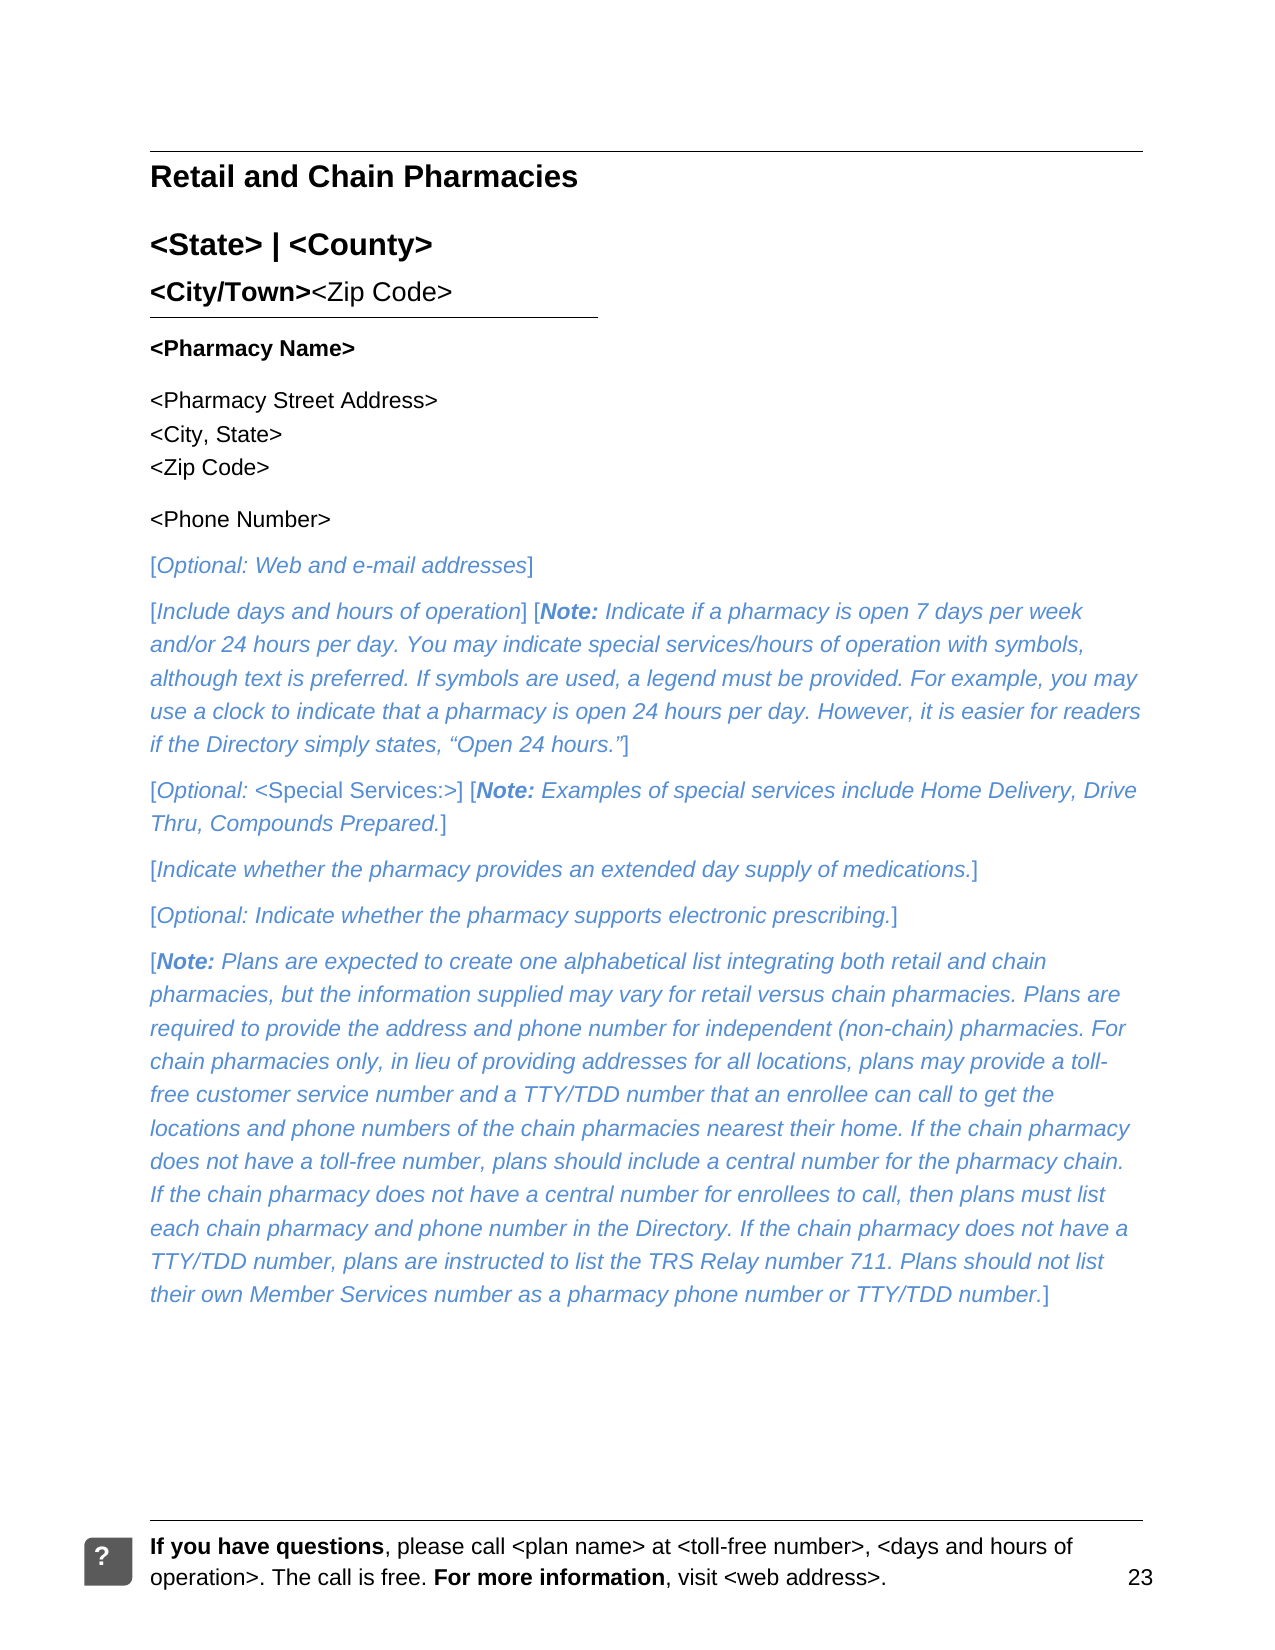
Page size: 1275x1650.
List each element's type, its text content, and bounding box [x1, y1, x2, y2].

text [Optional: <Special Services:>] [Note: Examples of special services include Home Delivery, Drive Thru, Compounds Prepared.] [150, 772, 1143, 838]
text Retail and Chain Pharmacies [150, 152, 1143, 196]
text <Pharmacy Street Address> <City, State> <Zip Code> [150, 382, 1143, 482]
text <State> | <County> [150, 229, 1143, 262]
text [Include days and hours of operation] [Note: Indicate if a pharmacy is open 7 days per week and/or 24 hours per day. You may indicate special services/hours of operation with symbols, although text is preferred. If symbols are used, a legend must be provided. For example, you may use a clock to indicate that a pharmacy is open 24 hours per day. However, it is easier for readers if the Directory simply states, “Open 24 hours.”] [150, 593, 1143, 759]
text <Phone Number> [150, 501, 1143, 534]
text [Optional: Indicate whether the pharmacy supports electronic prescribing.] [150, 897, 1143, 930]
text [Optional: Web and e-mail addresses] [150, 547, 1143, 580]
text <City/Town><Zip Code> [150, 275, 598, 317]
text <Pharmacy Name> [150, 330, 1143, 363]
text [Indicate whether the pharmacy provides an extended day supply of medications.] [150, 851, 1143, 884]
text [Note: Plans are expected to create one alphabetical list integrating both retail and chain pharmacies, but the information supplied may vary for retail versus chain pharmacies. Plans are required to provide the address and phone number for independent (non-chain) pharmacies. For chain pharmacies only, in lieu of providing addresses for all locations, plans may provide a toll-free customer service number and a TTY/TDD number that an enrollee can call to get the locations and phone numbers of the chain pharmacies nearest their home. If the chain pharmacy does not have a toll-free number, plans should include a central number for the pharmacy chain. If the chain pharmacy does not have a central number for enrollees to call, then plans must list each chain pharmacy and phone number in the Directory. If the chain pharmacy does not have a TTY/TDD number, plans are instructed to list the TRS Relay number 711. Plans should not list their own Member Services number as a pharmacy phone number or TTY/TDD number.] [150, 943, 1143, 1309]
